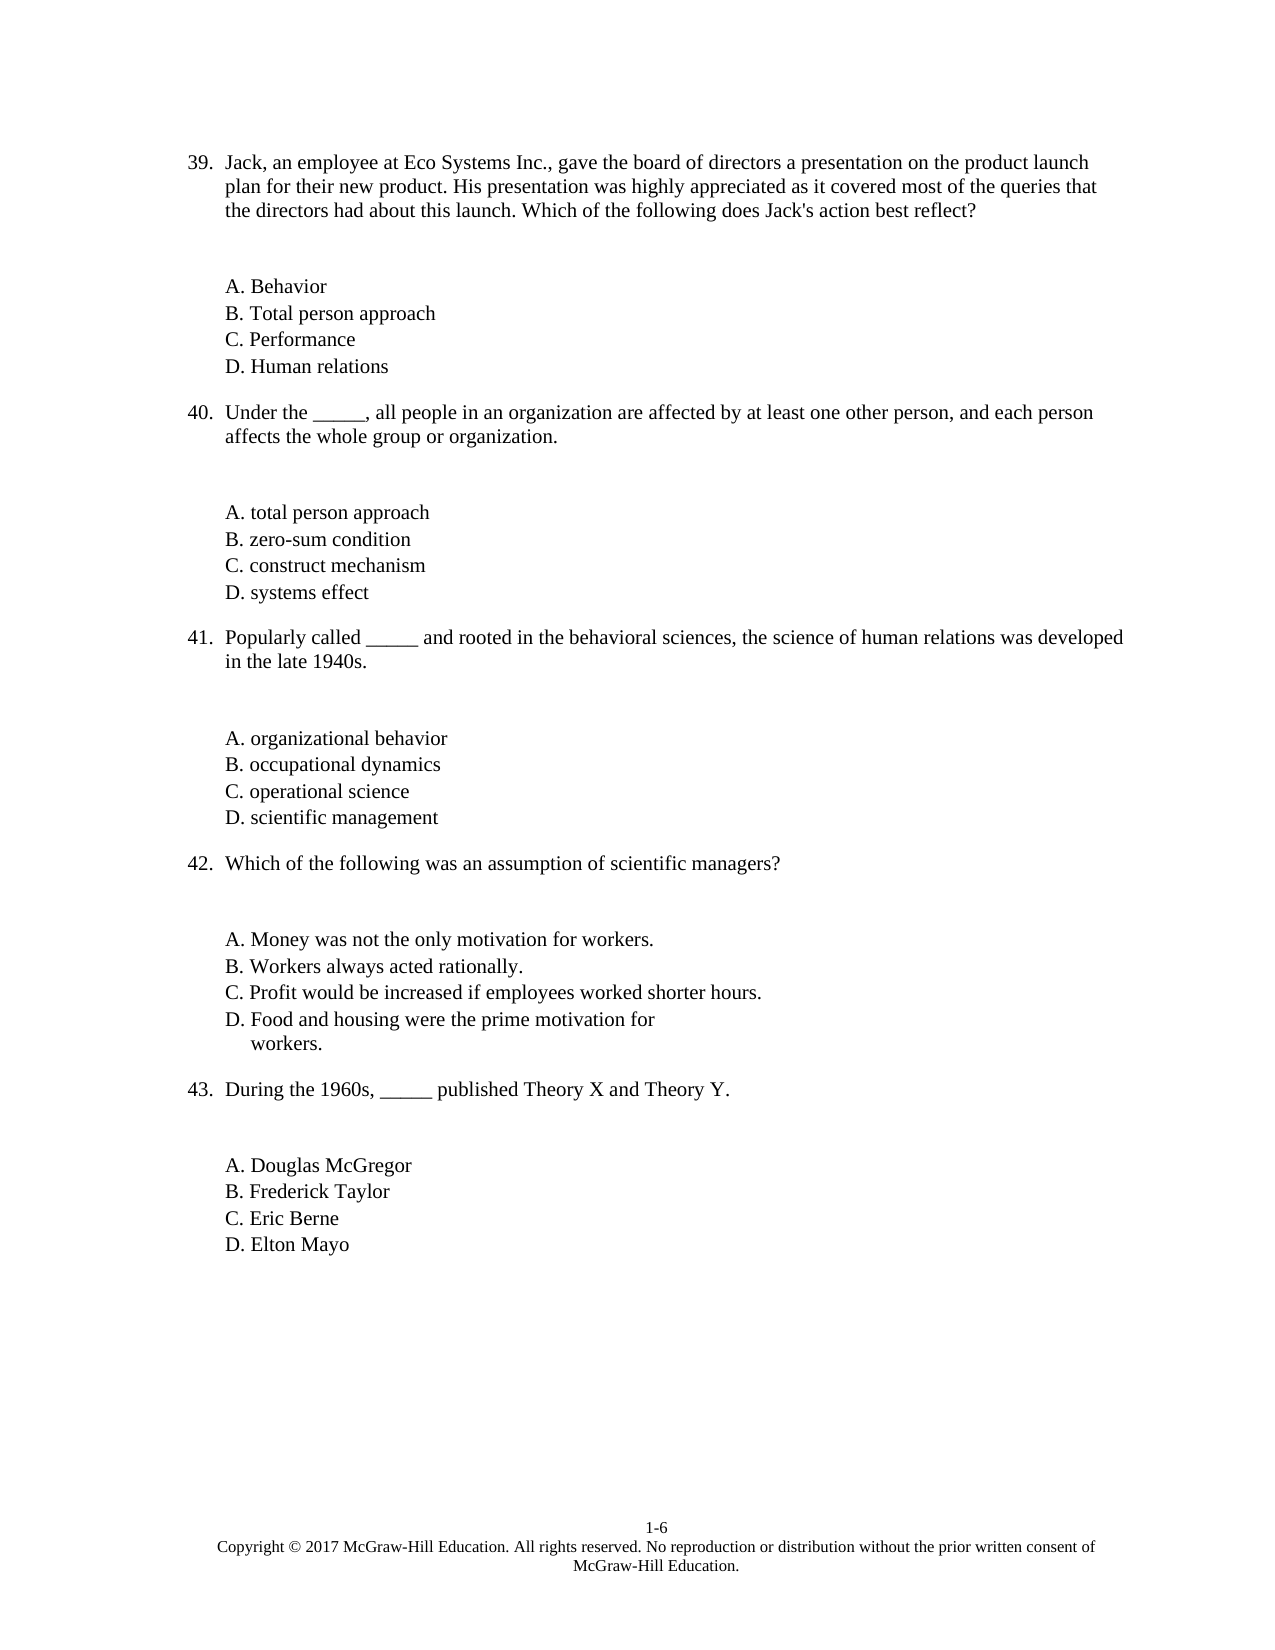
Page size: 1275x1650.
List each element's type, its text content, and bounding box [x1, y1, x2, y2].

table_header 42. [188, 851, 225, 1055]
table_header During the 1960s, _____ published Theory X and Theory Y. [225, 1077, 1125, 1257]
table_header 40. [188, 400, 225, 604]
table_header Jack, an employee at Eco Systems Inc., gave the board of directors a presentation on the product launch plan for their new product. His presentation was highly appreciated as it covered most of the queries that the directors had about this launch. Which of the following does Jack's action best reflect? [225, 150, 1125, 378]
table_header Which of the following was an assumption of scientific managers? [225, 851, 1125, 1055]
table_header Popularly called _____ and rooted in the behavioral sciences, the science of human relations was developed in the late 1940s. [225, 625, 1125, 829]
table_header Under the _____, all people in an organization are affected by at least one other person, and each person affects the whole group or organization. [225, 400, 1125, 604]
table_header 43. [188, 1077, 225, 1257]
table_header 41. [188, 625, 225, 829]
table_header 39. [188, 150, 225, 378]
